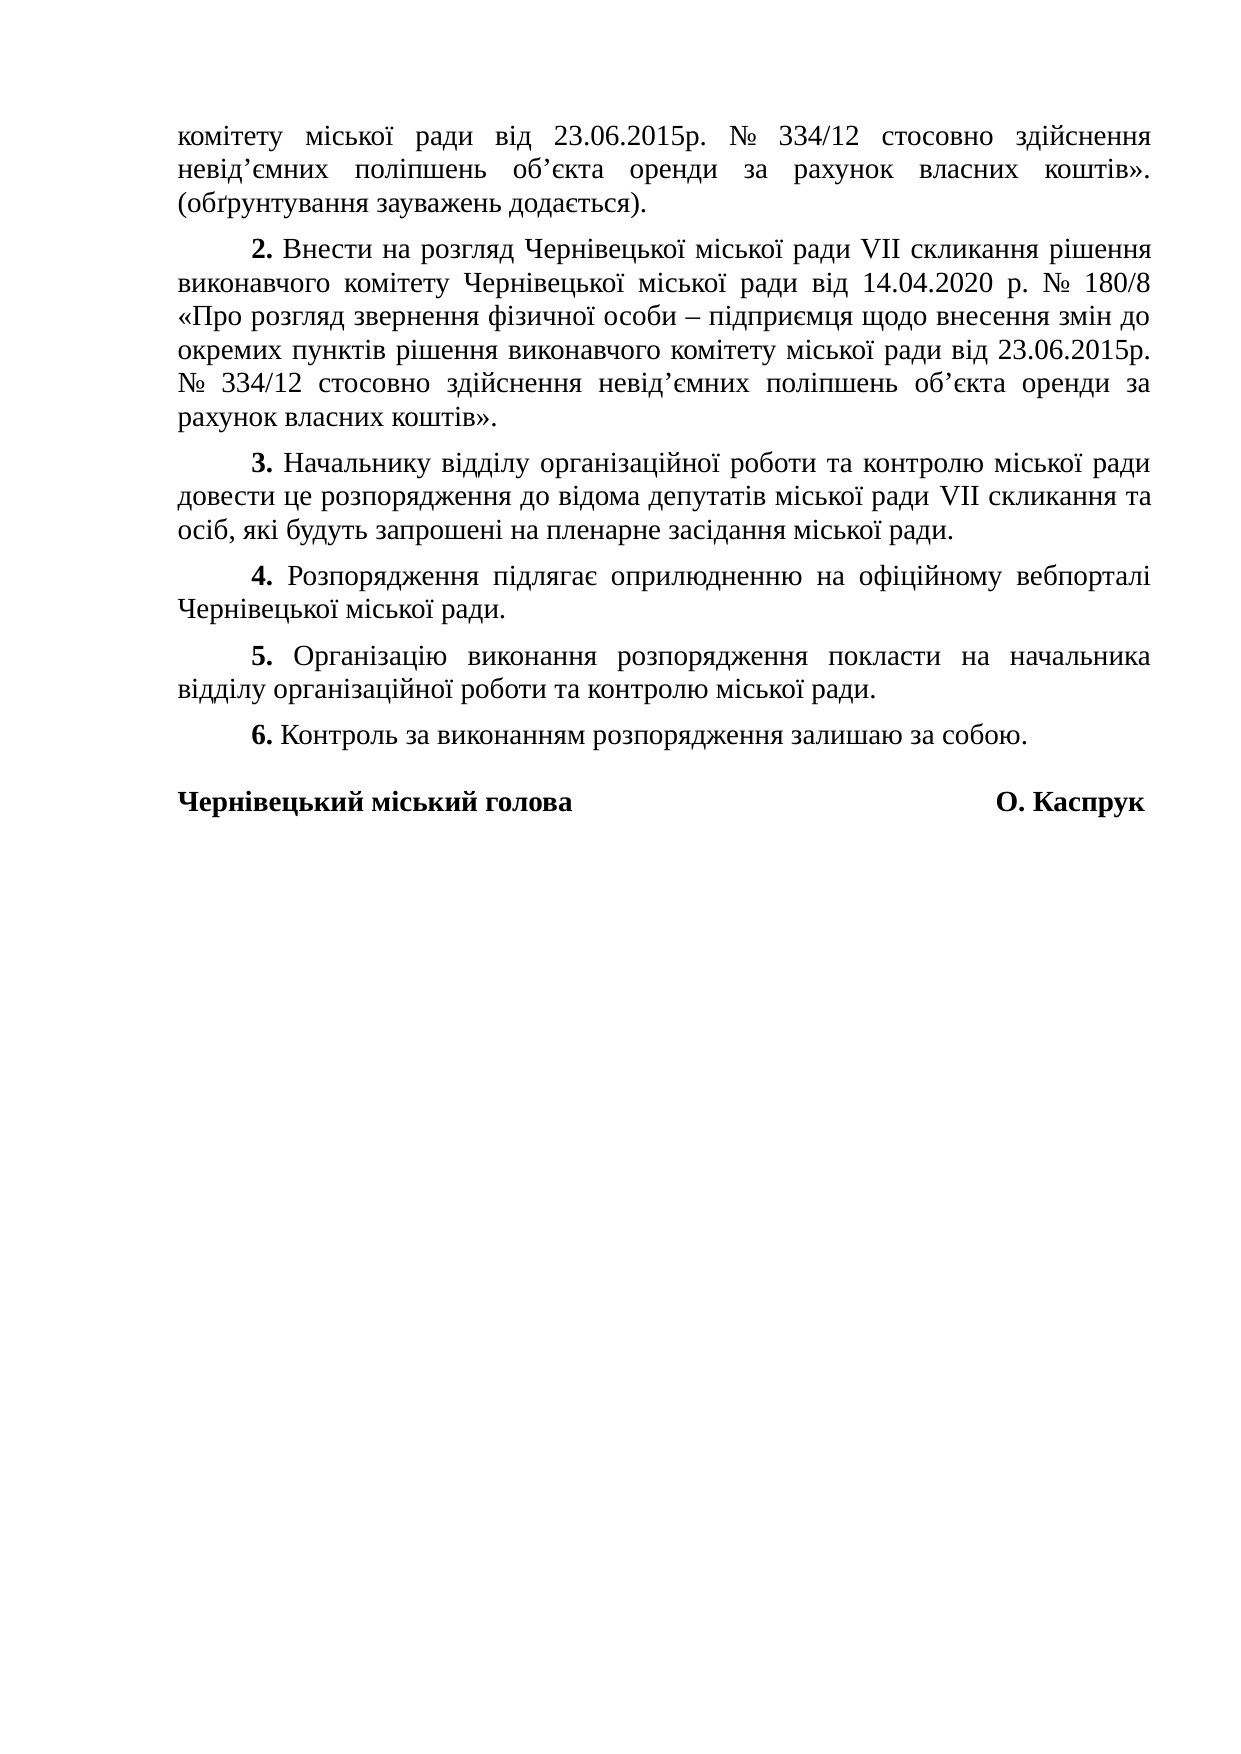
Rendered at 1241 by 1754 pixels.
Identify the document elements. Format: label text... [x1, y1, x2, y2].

text 4. Розпорядження підлягає оприлюдненню на офіційному вебпорталі Чернівецької міської ради. [177, 558, 1152, 625]
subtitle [177, 118, 1152, 219]
text Чернівецький міський голова О. Каспрук [177, 784, 1152, 818]
text 6. Контроль за виконанням розпорядження залишаю за собою. [177, 717, 1152, 751]
text 2. Внести на розгляд Чернівецької міської ради VІI скликання рішення виконавчого комітету Чернівецької міської ради від 14.04.2020 р. № 180/8 «Про розгляд звернення фізичної особи – підприємця щодо внесення змін до окремих пунктів рішення виконавчого комітету міської ради від 23.06.2015р. № 334/12 стосовно здійснення невід’ємних поліпшень об’єкта оренди за рахунок власних коштів». [177, 231, 1152, 432]
text 3. Начальнику відділу організаційної роботи та контролю міської ради довести це розпорядження до відома депутатів міської ради VIІ скликання та осіб, які будуть запрошені на пленарне засідання міської ради. [177, 445, 1152, 546]
text 5. Організацію виконання розпорядження покласти на начальника відділу організаційної роботи та контролю міської ради. [177, 638, 1152, 705]
